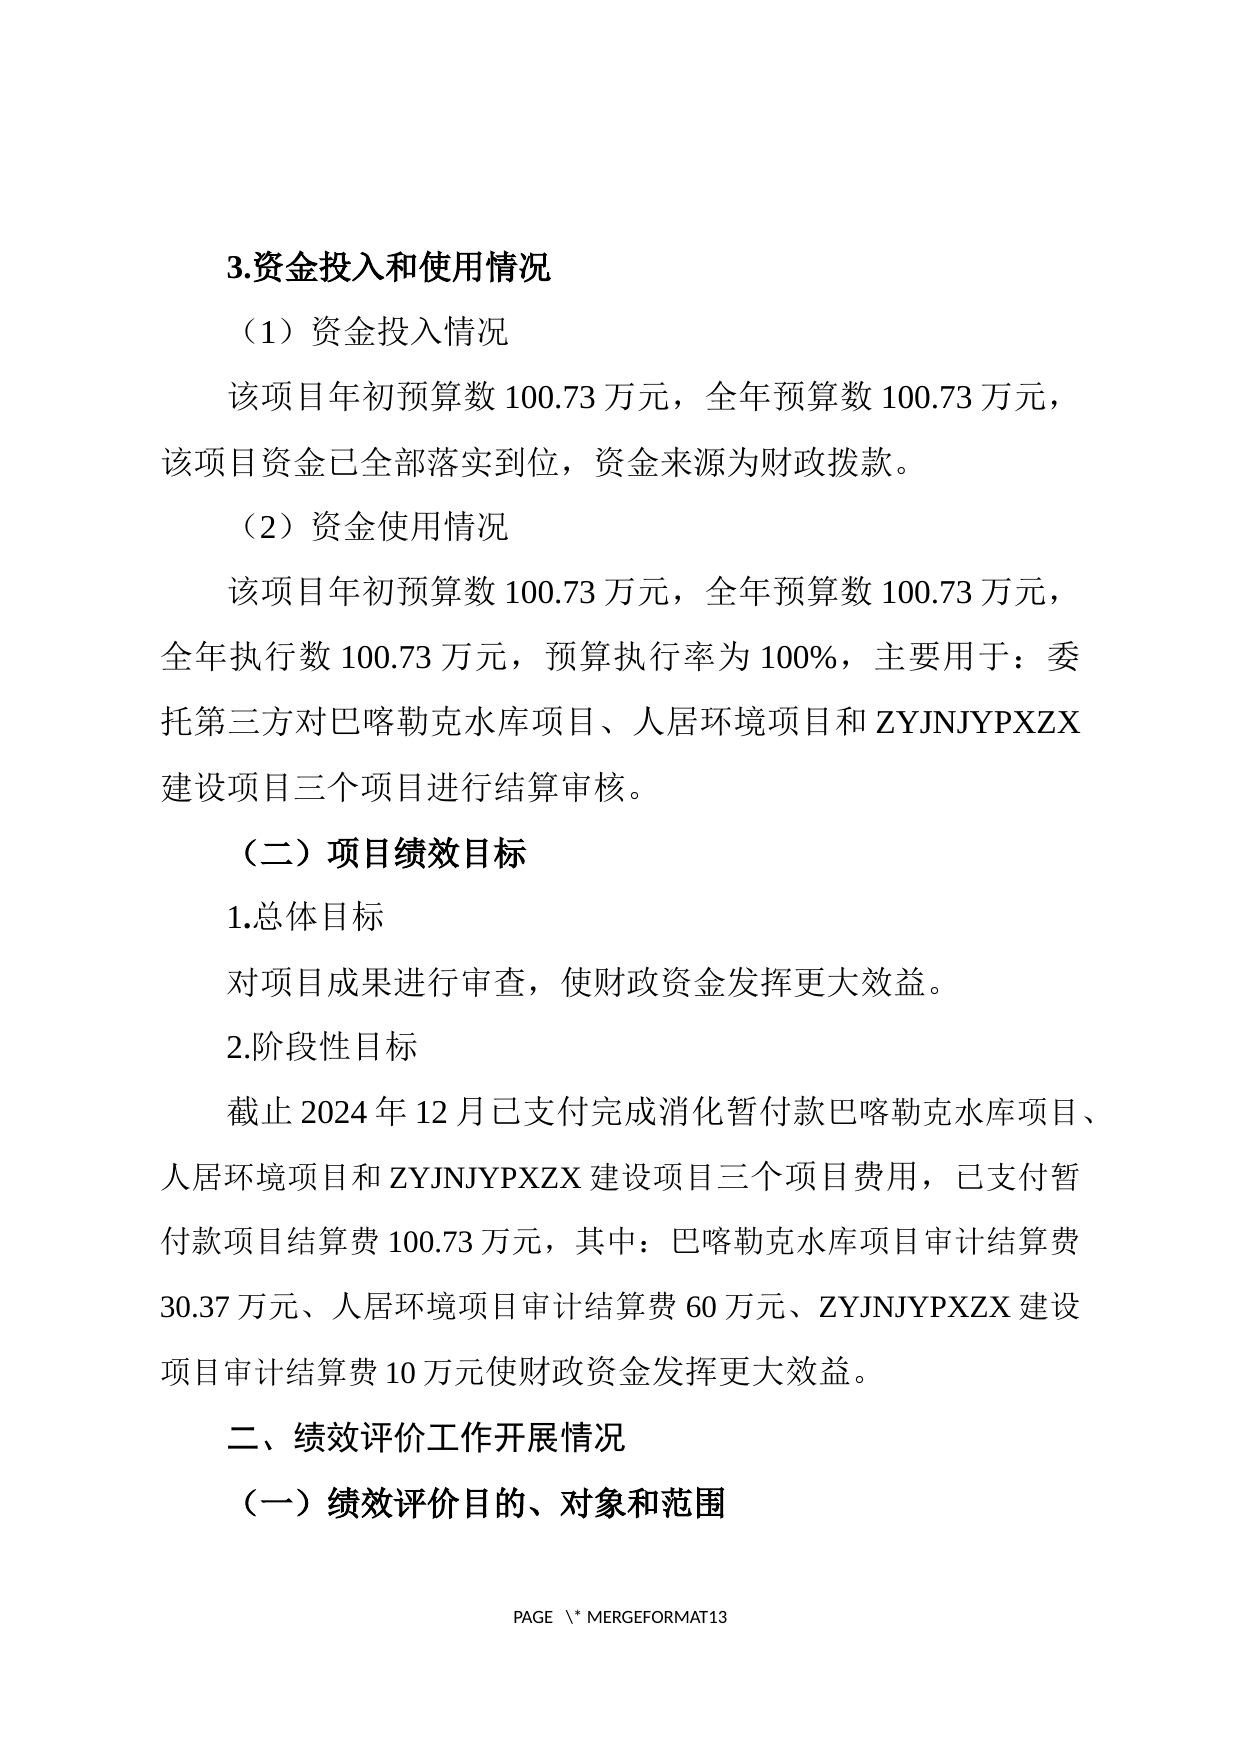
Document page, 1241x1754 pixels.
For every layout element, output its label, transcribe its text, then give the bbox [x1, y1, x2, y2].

text 3.资金投入和使用情况 [159, 233, 1081, 298]
list 2.阶段性目标 [159, 1013, 1081, 1078]
text 截止2024年12月已支付完成消化暂付款巴喀勒克水库项目、人居环境项目和ZYJNJYPXZX建设项目三个项目费用，已支付暂付款项目结算费100.73万元，其中：巴喀勒克水库项目审计结算费30.37万元、人居环境项目审计结算费60万元、ZYJNJYPXZX建设项目审计结算费10万元使财政资金发挥更大效益。 [159, 1078, 1081, 1403]
text 1.总体目标 [159, 883, 1081, 948]
text 对项目成果进行审查，使财政资金发挥更大效益。 [159, 948, 1081, 1013]
text （一）绩效评价目的、对象和范围 [159, 1468, 1081, 1533]
text 二、绩效评价工作开展情况 [159, 1403, 1081, 1468]
text 该项目年初预算数100.73万元，全年预算数100.73万元，该项目资金已全部落实到位，资金来源为财政拨款。 [159, 363, 1081, 493]
text （1）资金投入情况 [159, 298, 1081, 363]
text （二）项目绩效目标 [159, 818, 1081, 883]
text 该项目年初预算数100.73万元，全年预算数100.73万元，全年执行数100.73万元，预算执行率为100%，主要用于：委托第三方对巴喀勒克水库项目、人居环境项目和ZYJNJYPXZX建设项目三个项目进行结算审核。 [159, 558, 1081, 818]
text （2）资金使用情况 [159, 493, 1081, 558]
